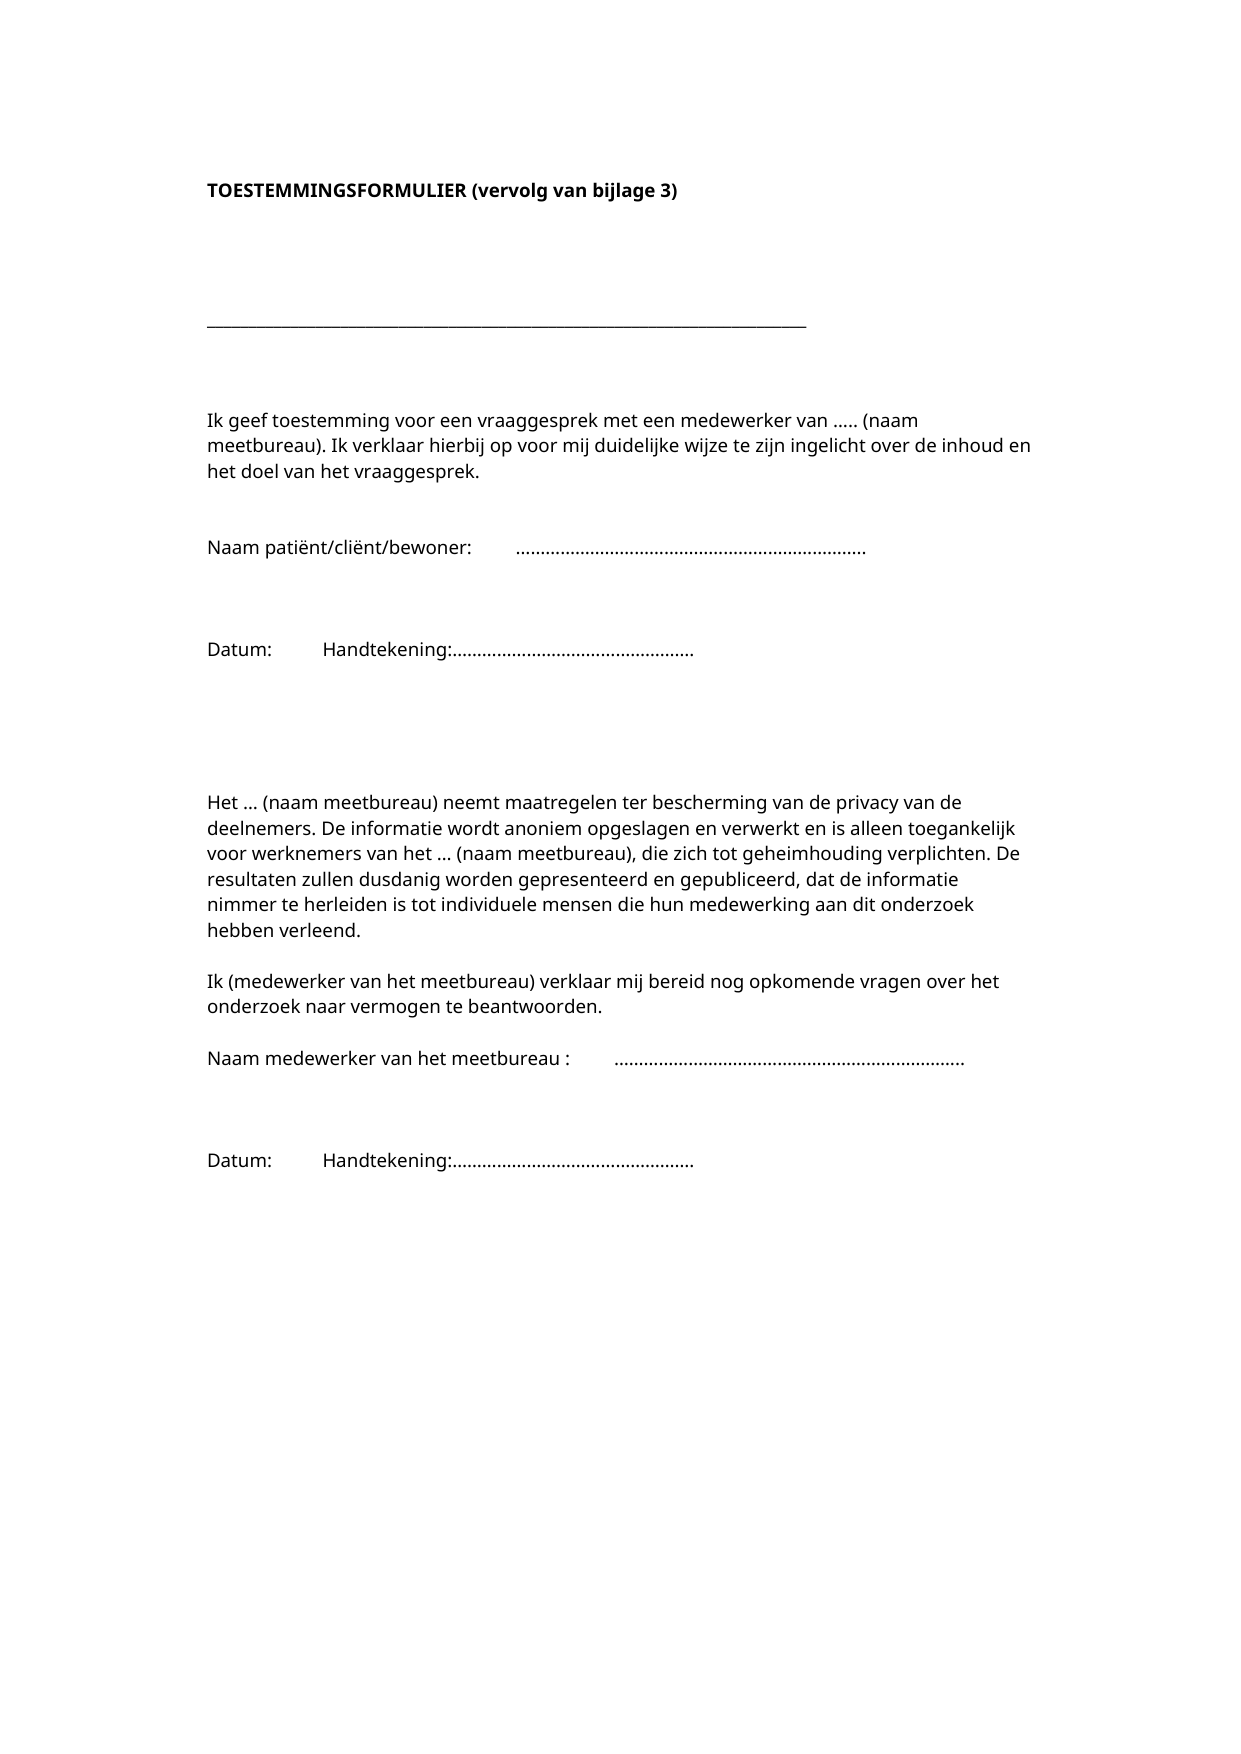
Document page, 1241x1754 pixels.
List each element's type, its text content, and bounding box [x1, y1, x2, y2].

text Naam patiënt/cliënt/bewoner: …………………………………………………………….. [207, 534, 1033, 560]
text Het … (naam meetbureau) neemt maatregelen ter bescherming van de privacy van de deelnemers. De informatie wordt anoniem opgeslagen en verwerkt en is alleen toegankelijk voor werknemers van het … (naam meetbureau), die zich tot geheimhouding verplichten. De resultaten zullen dusdanig worden gepresenteerd en gepubliceerd, dat de informatie nimmer te herleiden is tot individuele mensen die hun medewerking aan dit onderzoek hebben verleend. [207, 790, 1033, 943]
text ________________________________________________________________________ [207, 305, 1033, 330]
text Datum: Handtekening:…………………………………………. [207, 1147, 1033, 1172]
text TOESTEMMINGSFORMULIER (vervolg van bijlage 3) [207, 177, 1033, 203]
text Datum: Handtekening:…………………………………………. [207, 637, 1033, 662]
text Ik geef toestemming voor een vraaggesprek met een medewerker van ….. (naam meetbureau). Ik verklaar hierbij op voor mij duidelijke wijze te zijn ingelicht over de inhoud en het doel van het vraaggesprek. [207, 407, 1033, 483]
text Naam medewerker van het meetbureau : …………………………………………………………….. [207, 1045, 1033, 1070]
text Ik (medewerker van het meetbureau) verklaar mij bereid nog opkomende vragen over het onderzoek naar vermogen te beantwoorden. [207, 968, 1033, 1019]
